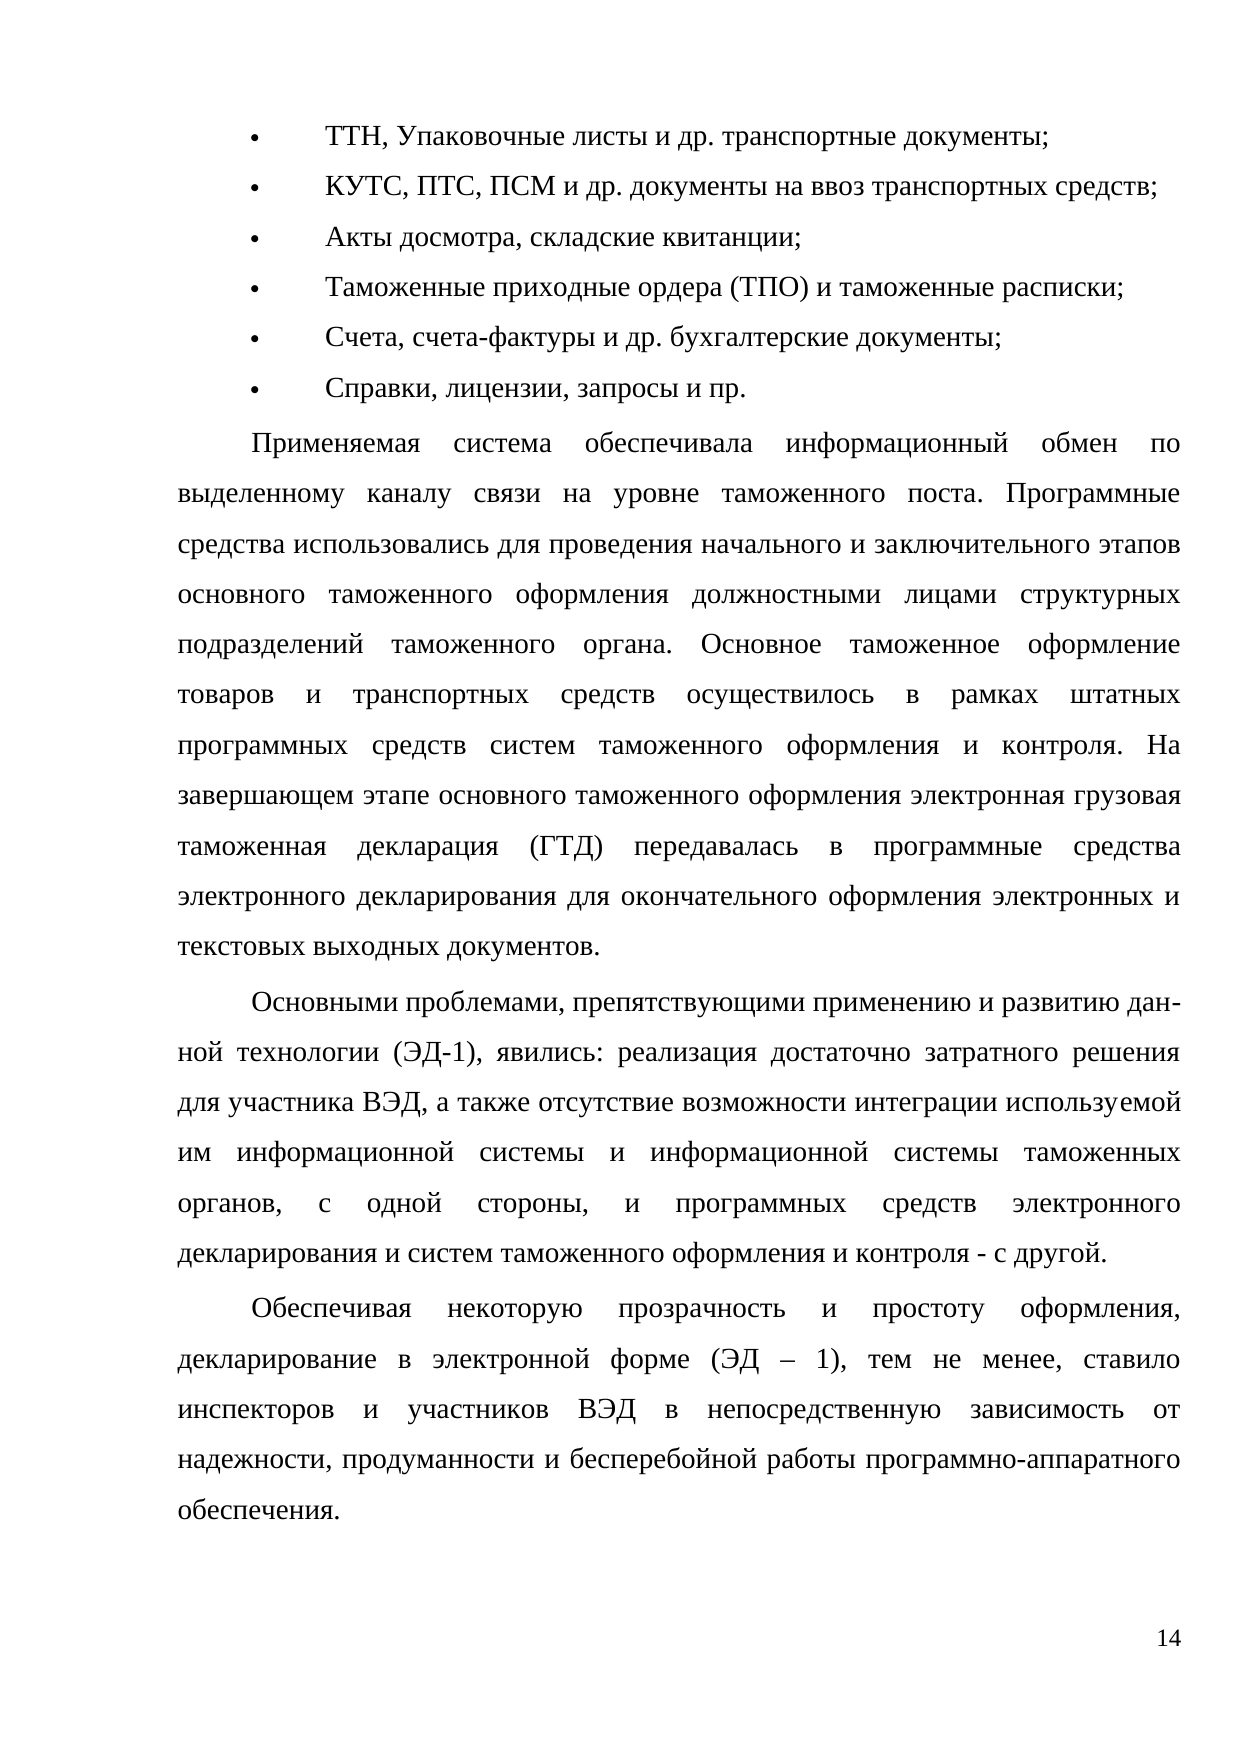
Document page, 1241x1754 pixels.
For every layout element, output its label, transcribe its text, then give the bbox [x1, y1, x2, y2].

list Справки, лицензии, запросы и пр. [177, 370, 1181, 403]
list Таможенные приходные ордера (ТПО) и таможенные расписки; [251, 269, 1181, 303]
text Основными проблемами, препятствующими применению и развитию данной технологии (ЭД-1), явились: реализация достаточно затратного решения для участника ВЭД, а также отсутствие возможности интеграции используемой им информационной системы и информационной системы таможенных органов, с одной стороны, и программных средств электронного декларирования и систем таможенного оформления и контроля - с другой. [177, 984, 1181, 1269]
list КУТС, ПТС, ПСМ и др. документы на ввоз транспортных средств; [177, 168, 1181, 202]
list ТТН, Упаковочные листы и др. транспортные документы; [177, 118, 1181, 152]
text Применяемая система обеспечивала информационный обмен по выделенному каналу связи на уровне таможенного поста. Программные средства использовались для проведения начального и заключительного этапов основного таможенного оформления должностными лицами структурных подразделений таможенного органа. Основное таможенное оформление товаров и транспортных средств осуществилось в рамках штатных программных средств систем таможенного оформления и контроля. На завершающем этапе основного таможенного оформления электронная грузовая таможенная декларация (ГТД) передавалась в программные средства электронного декларирования для окончательного оформления электронных и текстовых выходных документов. [177, 425, 1181, 962]
text Обеспечивая некоторую прозрачность и простоту оформления, декларирование в электронной форме (ЭД – 1), тем не менее, ставило инспекторов и участников ВЭД в непосредственную зависимость от надежности, продуманности и бесперебойной работы программно-аппаратного обеспечения. [177, 1291, 1181, 1525]
list Счета, счета-фактуры и др. бухгалтерские документы; [207, 319, 1181, 353]
list Акты досмотра, складские квитанции; [177, 219, 1181, 252]
